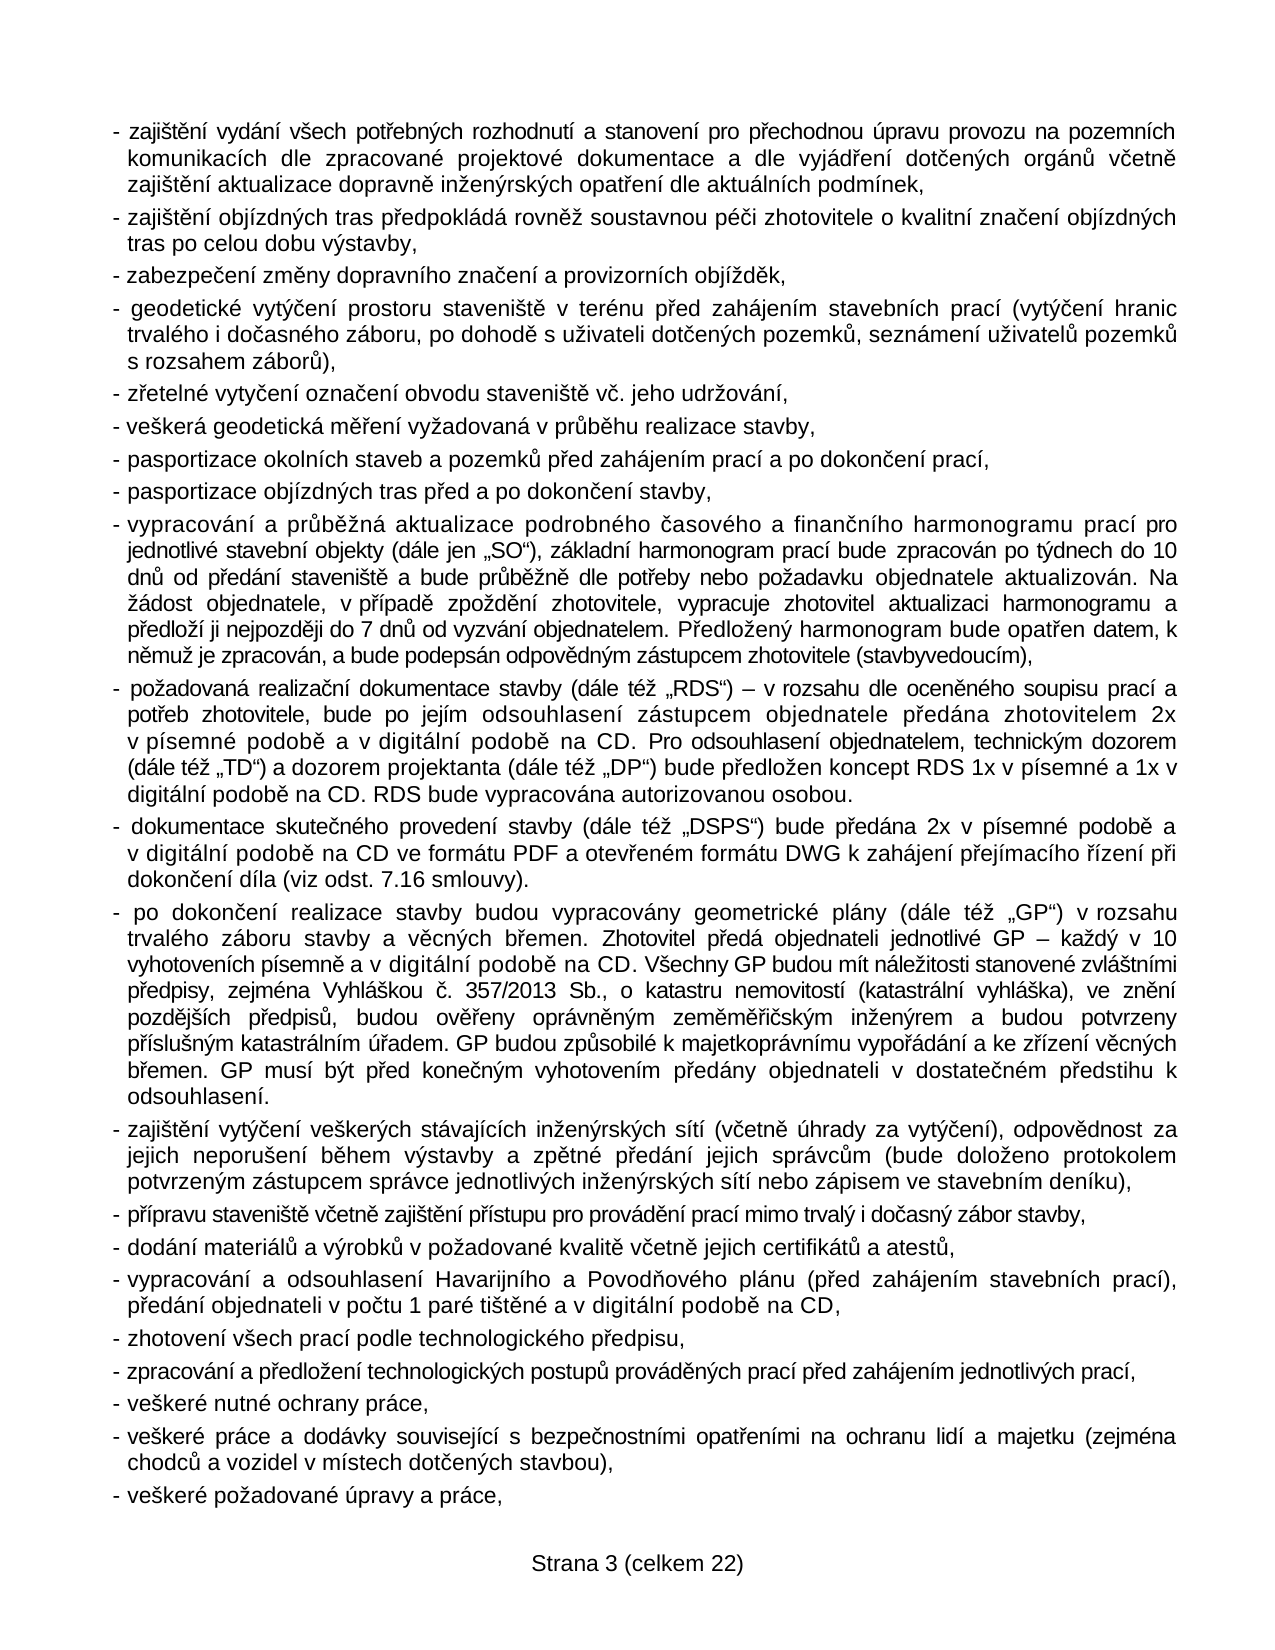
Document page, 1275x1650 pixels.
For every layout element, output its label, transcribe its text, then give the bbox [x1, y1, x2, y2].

text - geodetické vytýčení prostoru staveniště v terénu před zahájením stavebních prací (vytýčení hranic trvalého i dočasného záboru, po dohodě s uživateli dotčených pozemků, seznámení uživatelů pozemků s rozsahem záborů), [112, 295, 1177, 374]
text - zajištění vydání všech potřebných rozhodnutí a stanovení pro přechodnou úpravu provozu na pozemních komunikacích dle zpracované projektové dokumentace a dle vyjádření dotčených orgánů včetně zajištění aktualizace dopravně inženýrských opatření dle aktuálních podmínek, [112, 118, 1177, 197]
text - zajištění objízdných tras předpokládá rovněž soustavnou péči zhotovitele o kvalitní značení objízdných tras po celou dobu výstavby, [112, 203, 1177, 256]
text - dodání materiálů a výrobků v požadované kvalitě včetně jejich certifikátů a atestů, [112, 1233, 1177, 1260]
text - zpracování a předložení technologických postupů prováděných prací před zahájením jednotlivých prací, [112, 1358, 1177, 1384]
text - veškeré nutné ochrany práce, [112, 1390, 1177, 1417]
text - vypracování a průběžná aktualizace podrobného časového a finančního harmonogramu prací pro jednotlivé stavební objekty (dále jen „SO“), základní harmonogram prací bude zpracován po týdnech do 10 dnů od předání staveniště a bude průběžně dle potřeby nebo požadavku objednatele aktualizován. Na žádost objednatele, v případě zpoždění zhotovitele, vypracuje zhotovitel aktualizaci harmonogramu a předloží ji nejpozději do 7 dnů od vyzvání objednatelem. Předložený harmonogram bude opatřen datem, k němuž je zpracován, a bude podepsán odpovědným zástupcem zhotovitele (stavbyvedoucím), [112, 511, 1177, 669]
text - zabezpečení změny dopravního značení a provizorních objížděk, [112, 262, 1177, 289]
text - veškerá geodetická měření vyžadovaná v průběhu realizace stavby, [112, 413, 1177, 439]
text - zřetelné vytyčení označení obvodu staveniště vč. jeho udržování, [112, 380, 1177, 407]
text - požadovaná realizační dokumentace stavby (dále též „RDS“) – v rozsahu dle oceněného soupisu prací a potřeb zhotovitele, bude po jejím odsouhlasení zástupcem objednatele předána zhotovitelem 2x v písemné podobě a v digitální podobě na CD. Pro odsouhlasení objednatelem, technickým dozorem (dále též „TD“) a dozorem projektanta (dále též „DP“) bude předložen koncept RDS 1x v písemné a 1x v digitální podobě na CD. RDS bude vypracována autorizovanou osobou. [112, 675, 1177, 807]
text - zajištění vytýčení veškerých stávajících inženýrských sítí (včetně úhrady za vytýčení), odpovědnost za jejich neporušení během výstavby a zpětné předání jejich správcům (bude doloženo protokolem potvrzeným zástupcem správce jednotlivých inženýrských sítí nebo zápisem ve stavebním deníku), [112, 1116, 1177, 1194]
text - pasportizace objízdných tras před a po dokončení stavby, [112, 478, 1177, 504]
text - pasportizace okolních staveb a pozemků před zahájením prací a po dokončení prací, [112, 446, 1177, 472]
text - veškeré požadované úpravy a práce, [112, 1482, 1177, 1508]
text - dokumentace skutečného provedení stavby (dále též „DSPS“) bude předána 2x v písemné podobě a v digitální podobě na CD ve formátu PDF a otevřeném formátu DWG k zahájení přejímacího řízení při dokončení díla (viz odst. 7.16 smlouvy). [112, 813, 1177, 892]
text - vypracování a odsouhlasení Havarijního a Povodňového plánu (před zahájením stavebních prací), předání objednateli v počtu 1 paré tištěné a v digitální podobě na CD, [112, 1266, 1177, 1319]
text - přípravu staveniště včetně zajištění přístupu pro provádění prací mimo trvalý i dočasný zábor stavby, [112, 1201, 1177, 1227]
text - po dokončení realizace stavby budou vypracovány geometrické plány (dále též „GP“) v rozsahu trvalého záboru stavby a věcných břemen. Zhotovitel předá objednateli jednotlivé GP – každý v 10 vyhotoveních písemně a v digitální podobě na CD. Všechny GP budou mít náležitosti stanovené zvláštními předpisy, zejména Vyhláškou č. 357/2013 Sb., o katastru nemovitostí (katastrální vyhláška), ve znění pozdějších předpisů, budou ověřeny oprávněným zeměměřičským inženýrem a budou potvrzeny příslušným katastrálním úřadem. GP budou způsobilé k majetkoprávnímu vypořádání a ke zřízení věcných břemen. GP musí být před konečným vyhotovením předány objednateli v dostatečném předstihu k odsouhlasení. [112, 898, 1177, 1109]
text - zhotovení všech prací podle technologického předpisu, [112, 1325, 1177, 1351]
text - veškeré práce a dodávky související s bezpečnostními opatřeními na ochranu lidí a majetku (zejména chodců a vozidel v místech dotčených stavbou), [112, 1423, 1177, 1476]
